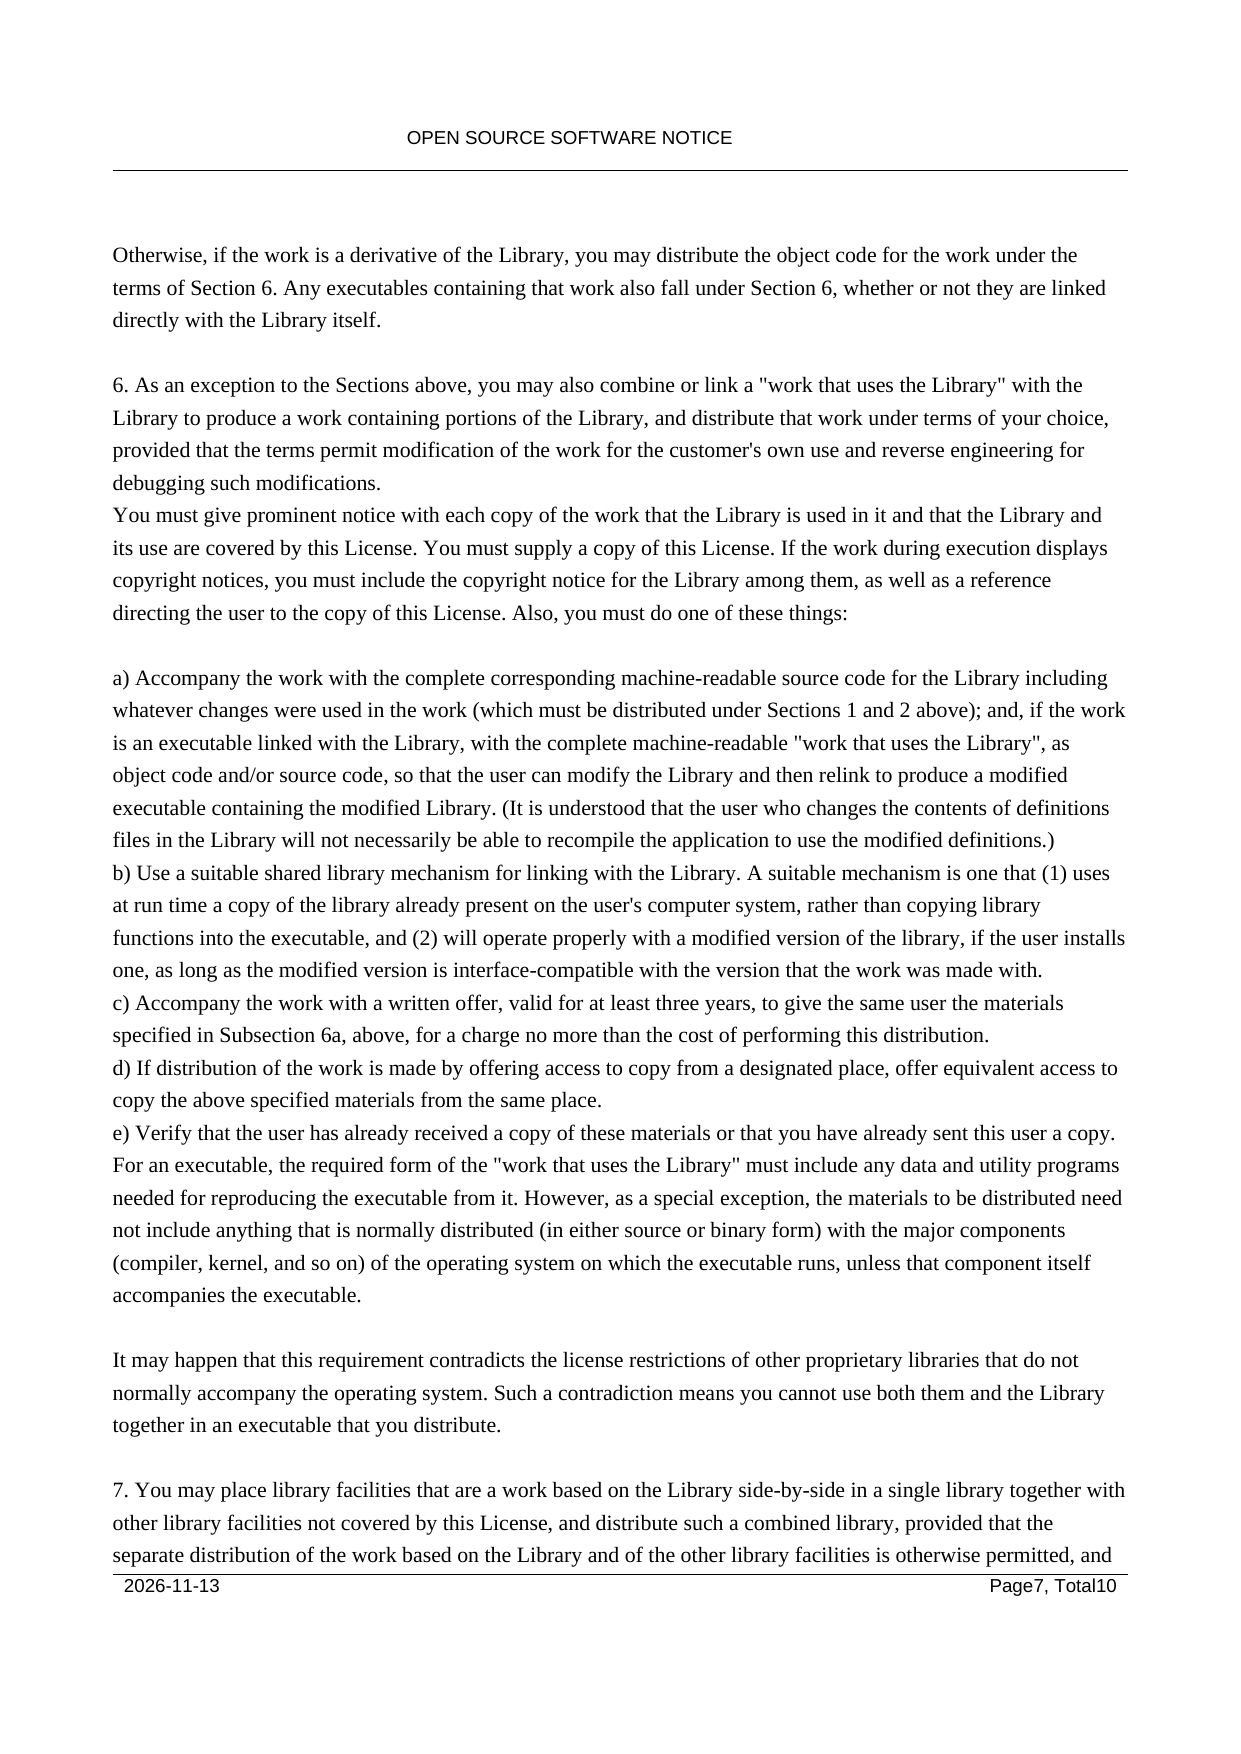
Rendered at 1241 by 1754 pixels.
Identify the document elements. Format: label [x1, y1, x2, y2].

text [112, 206, 1128, 1571]
